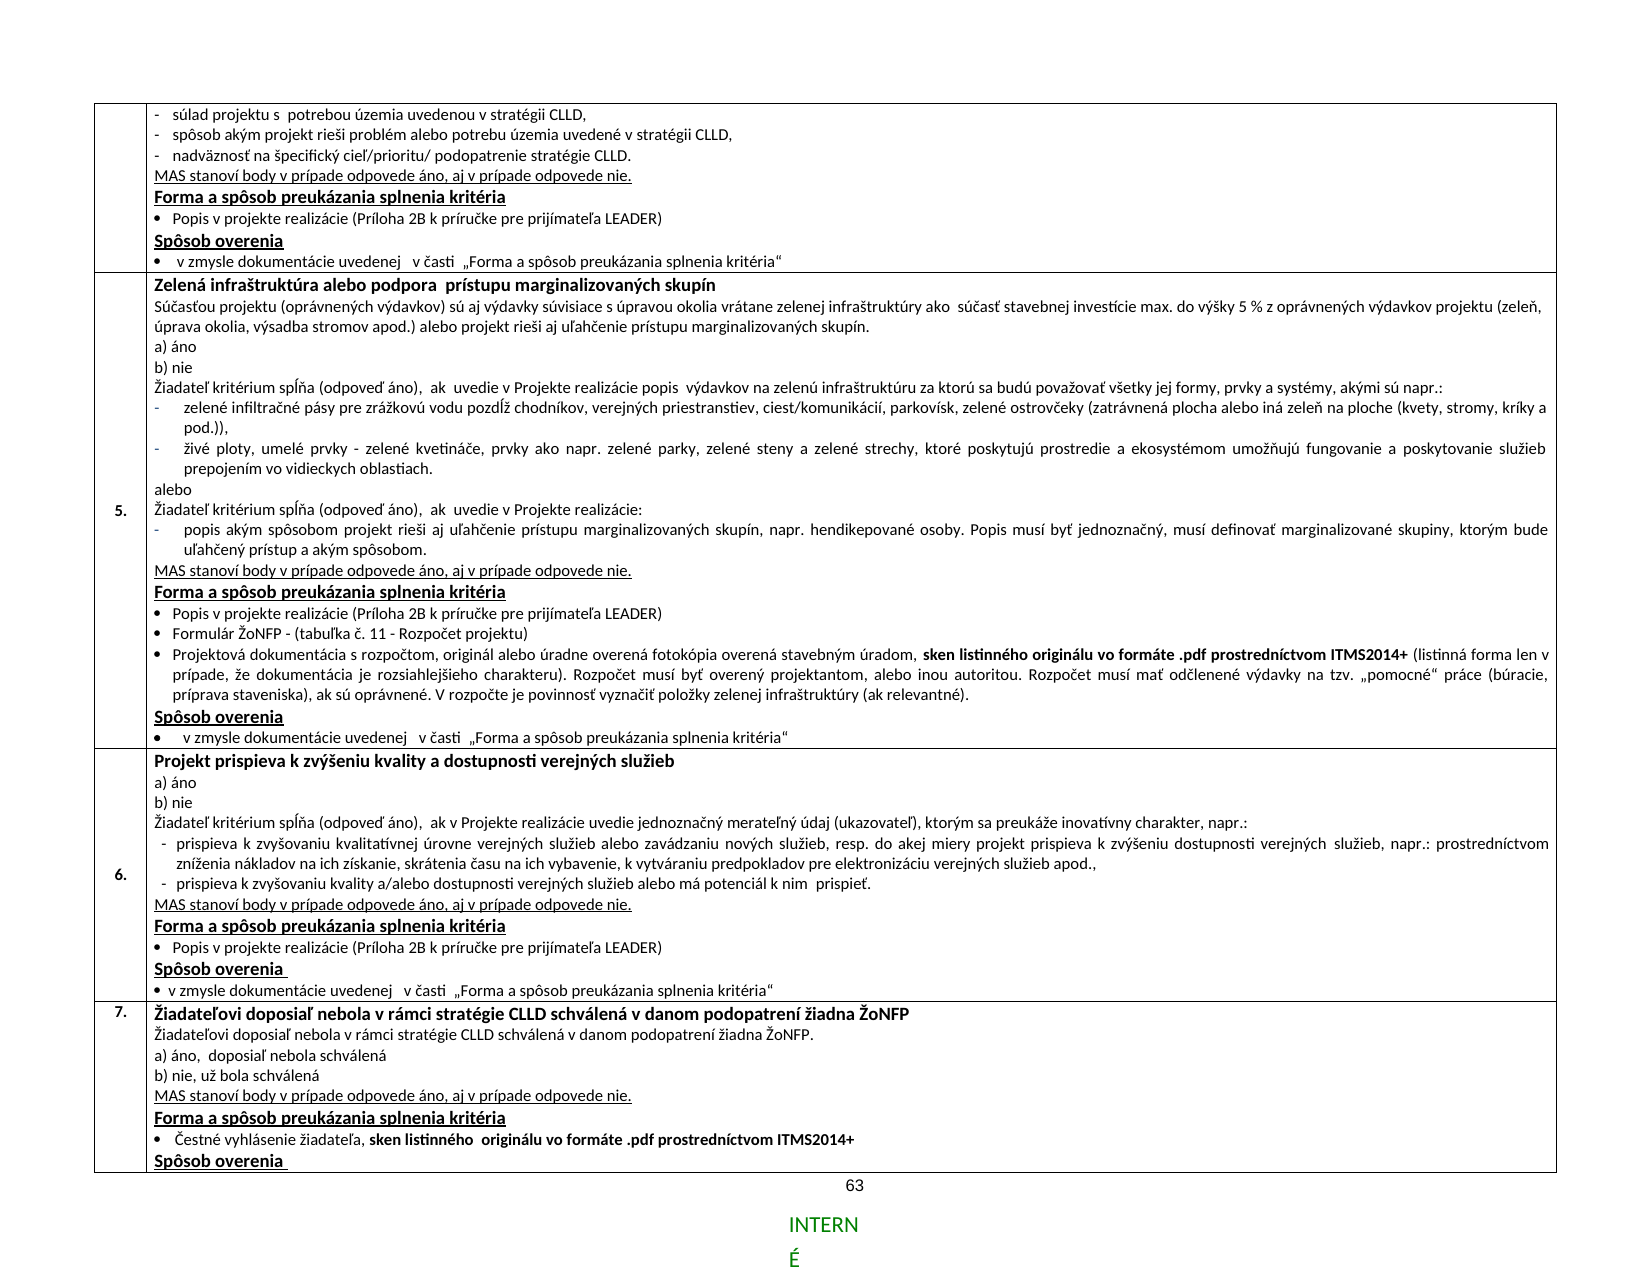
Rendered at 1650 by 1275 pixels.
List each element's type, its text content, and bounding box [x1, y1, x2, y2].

table_cell 7. [95, 1002, 146, 1172]
table_cell 5. [95, 273, 146, 748]
table_cell 4. [95, 104, 146, 272]
table_cell 6. [95, 749, 146, 1001]
table_cell Zelená infraštruktúra alebo podpora prístupu marginalizovaných skupín Súčasťou projektu (oprávnených výdavkov) sú aj výdavky súvisiace s úpravou okolia vrátane zelenej infraštruktúry ako súčasť stavebnej investície max. do výšky 5 % z oprávnených výdavkov projektu (zeleň, úprava okolia, výsadba stromov apod.) alebo projekt rieši aj uľahčenie prístupu marginalizovaných skupín. a) áno b) nie Žiadateľ kritérium spĺňa (odpoveď áno), ak uvedie v Projekte realizácie popis výdavkov na zelenú infraštruktúru za ktorú sa budú považovať všetky jej formy, prvky a systémy, akými sú napr.: zelené infiltračné pásy pre zrážkovú vodu pozdĺž chodníkov, verejných priestranstiev, ciest/komunikácií, parkovísk, zelené ostrovčeky (zatrávnená plocha alebo iná zeleň na ploche (kvety, stromy, kríky a pod.)), živé ploty, umelé prvky - zelené kvetináče, prvky ako napr. zelené parky, zelené steny a zelené strechy, ktoré poskytujú prostredie a ekosystémom umožňujú fungovanie a poskytovanie služieb prepojením vo vidieckych oblastiach. alebo Žiadateľ kritérium spĺňa (odpoveď áno), ak uvedie v Projekte realizácie: popis akým spôsobom projekt rieši aj uľahčenie prístupu marginalizovaných skupín, napr. hendikepované osoby. Popis musí byť jednoznačný, musí definovať marginalizované skupiny, ktorým bude uľahčený prístup a akým spôsobom. MAS stanoví body v prípade odpovede áno, aj v prípade odpovede nie. Forma a spôsob preukázania splnenia kritéria Popis v projekte realizácie (Príloha 2B k príručke pre prijímateľa LEADER) Formulár ŽoNFP - (tabuľka č. 11 - Rozpočet projektu) Projektová dokumentácia s rozpočtom, originál alebo úradne overená fotokópia overená stavebným úradom, sken listinného originálu vo formáte .pdf prostredníctvom ITMS2014+ (listinná forma len v prípade, že dokumentácia je rozsiahlejšieho charakteru). Rozpočet musí byť overený projektantom, alebo inou autoritou. Rozpočet musí mať odčlenené výdavky na tzv. „pomocné“ práce (búracie, príprava staveniska), ak sú oprávnené. V rozpočte je povinnosť vyznačiť položky zelenej infraštruktúry (ak relevantné). Spôsob overenia v zmysle dokumentácie uvedenej v časti „Forma a spôsob preukázania splnenia kritéria“ [147, 273, 1556, 748]
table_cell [147, 1002, 1556, 1172]
table_cell Projekt prispieva k zvýšeniu kvality a dostupnosti verejných služieb a) áno b) nie Žiadateľ kritérium spĺňa (odpoveď áno), ak v Projekte realizácie uvedie jednoznačný merateľný údaj (ukazovateľ), ktorým sa preukáže inovatívny charakter, napr.: prispieva k zvyšovaniu kvalitatívnej úrovne verejných služieb alebo zavádzaniu nových služieb, resp. do akej miery projekt prispieva k zvýšeniu dostupnosti verejných služieb, napr.: prostredníctvom zníženia nákladov na ich získanie, skrátenia času na ich vybavenie, k vytváraniu predpokladov pre elektronizáciu verejných služieb apod., prispieva k zvyšovaniu kvality a/alebo dostupnosti verejných služieb alebo má potenciál k nim prispieť. MAS stanoví body v prípade odpovede áno, aj v prípade odpovede nie. Forma a spôsob preukázania splnenia kritéria Popis v projekte realizácie (Príloha 2B k príručke pre prijímateľa LEADER) Spôsob overenia v zmysle dokumentácie uvedenej v časti „Forma a spôsob preukázania splnenia kritéria“ [147, 749, 1556, 1001]
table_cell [147, 104, 1556, 272]
